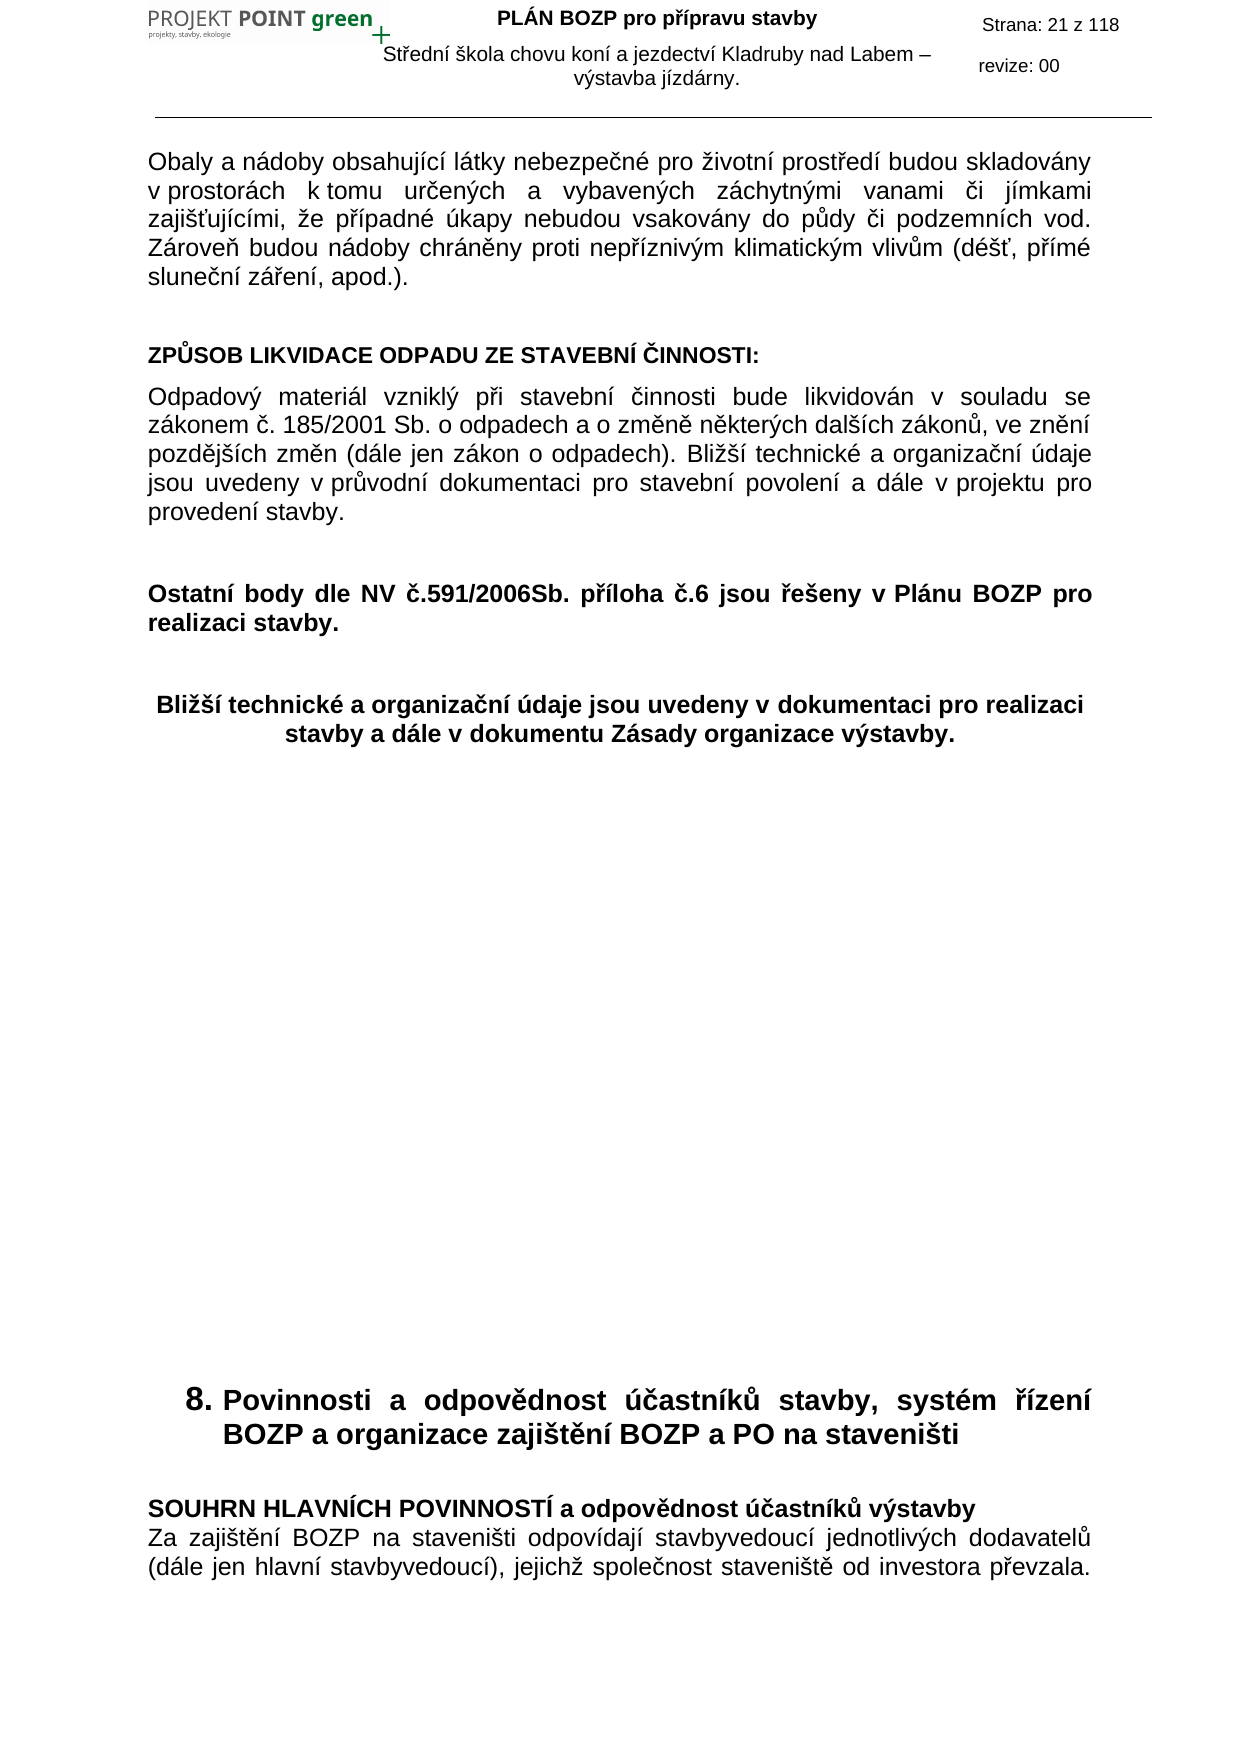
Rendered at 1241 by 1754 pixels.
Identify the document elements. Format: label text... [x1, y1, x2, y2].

text Odpadový materiál vzniklý při stavební činnosti bude likvidován v souladu se zákonem č. 185/2001 Sb. o odpadech a o změně některých dalších zákonů, ve znění pozdějších změn (dále jen zákon o odpadech). Bližší technické a organizační údaje jsou uvedeny v průvodní dokumentaci pro stavební povolení a dále v projektu pro provedení stavby. [148, 381, 1092, 525]
subtitle Způsob likvidace odpadu ze stavební činnosti: [148, 342, 1092, 368]
picture [147, 1, 390, 44]
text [148, 1523, 1092, 1580]
text SOUHRN HLAVNÍCH POVINNOSTÍ a odpovědnost účastníků výstavby [148, 1494, 1092, 1523]
text Ostatní body dle NV č.591/2006Sb. příloha č.6 jsou řešeny v Plánu BOZP pro realizaci stavby. [148, 579, 1092, 636]
text Bližší technické a organizační údaje jsou uvedeny v dokumentaci pro realizaci stavby a dále v dokumentu Zásady organizace výstavby. [148, 690, 1092, 748]
text Obaly a nádoby obsahující látky nebezpečné pro životní prostředí budou skladovány v prostorách k tomu určených a vybavených záchytnými vanami či jímkami zajišťujícími, že případné úkapy nebudou vsakovány do půdy či podzemních vod. Zároveň budou nádoby chráněny proti nepříznivým klimatickým vlivům (déšť, přímé sluneční záření, apod.). [148, 147, 1092, 291]
subtitle Povinnosti a odpovědnost účastníků stavby, systém řízení BOZP a organizace zajištění BOZP a PO na staveništi [185, 1379, 1092, 1451]
